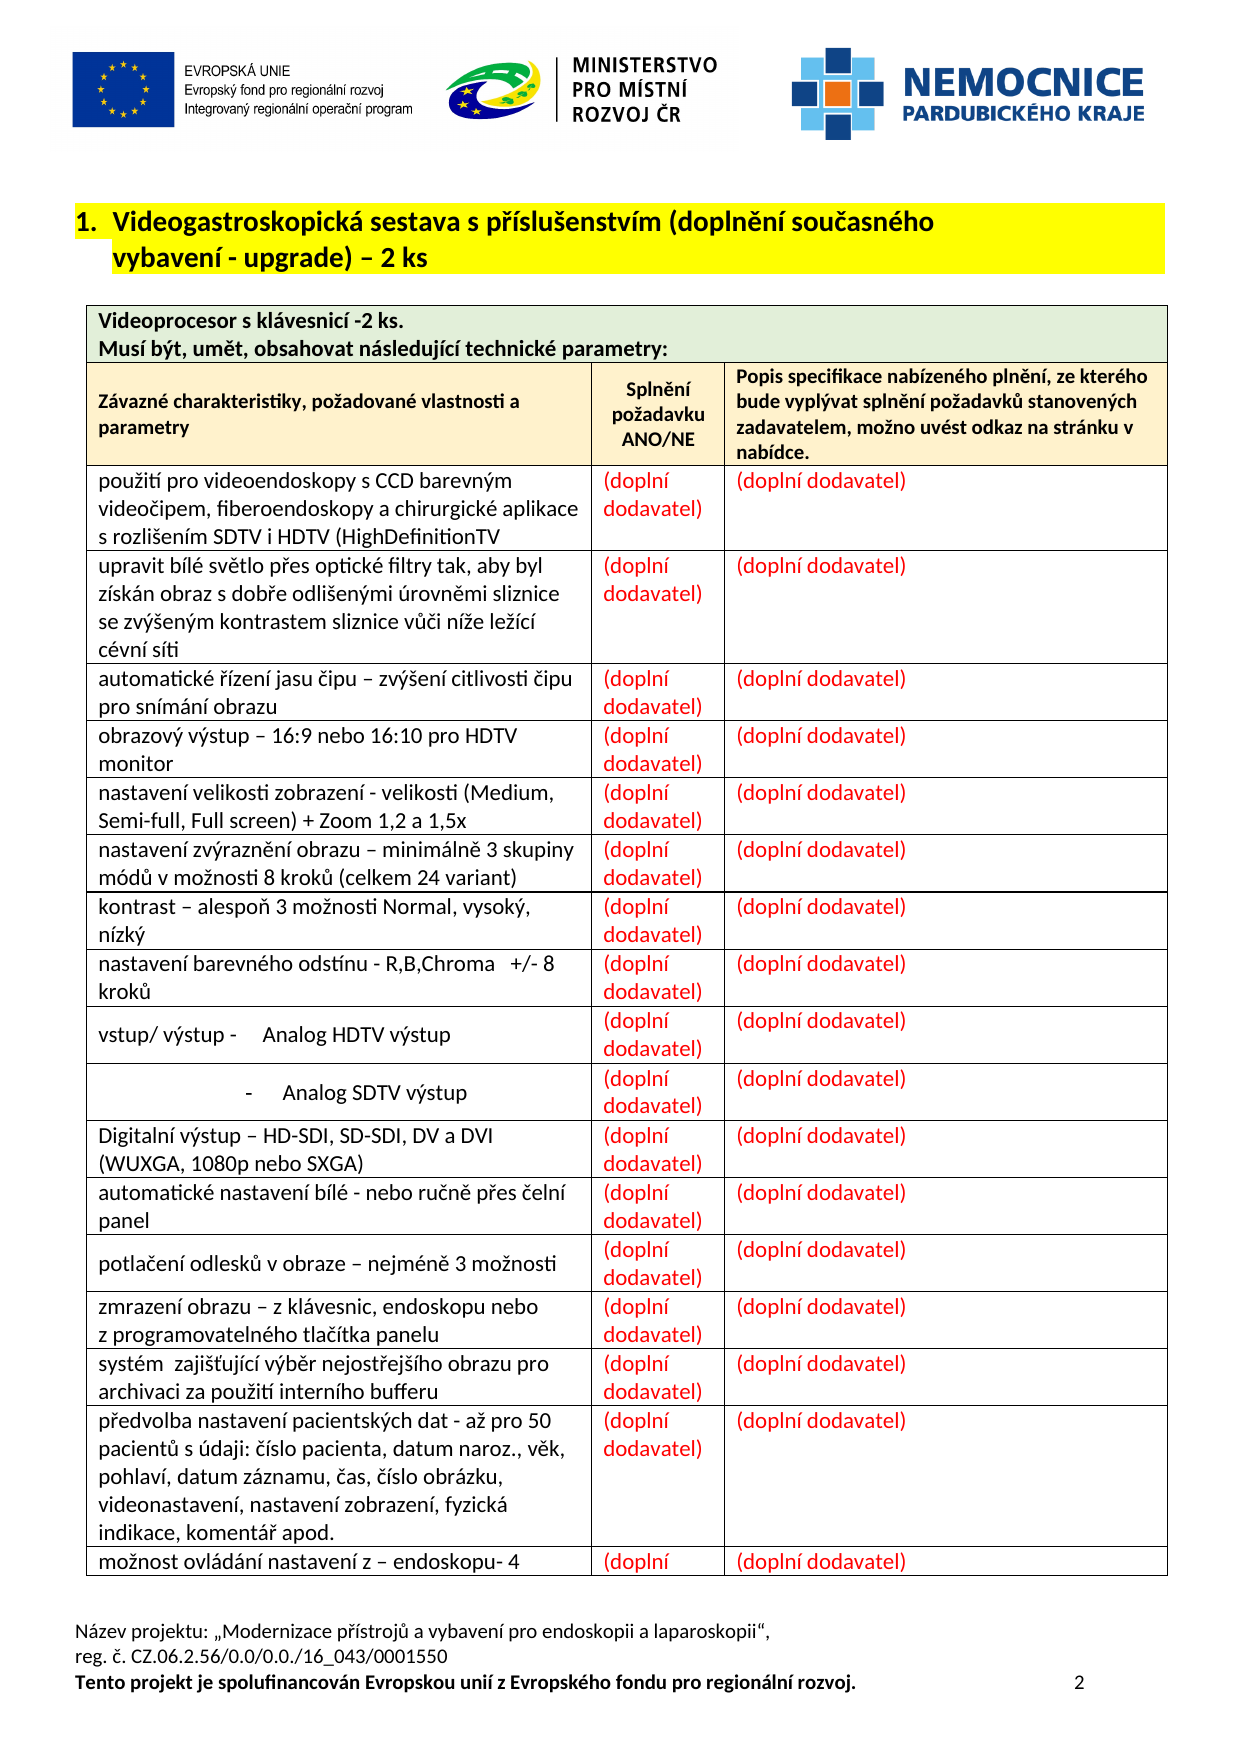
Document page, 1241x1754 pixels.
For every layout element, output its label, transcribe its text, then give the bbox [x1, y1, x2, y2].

table_cell upravit bílé světlo přes optické filtry tak, aby byl získán obraz s dobře odlišenými úrovněmi sliznice se zvýšeným kontrastem sliznice vůči níže ležící cévní síti [87, 551, 591, 663]
table_cell (doplní dodavatel) [725, 551, 1167, 663]
table_cell (doplní dodavatel) [592, 1235, 724, 1291]
table_cell (doplní dodavatel) [592, 1406, 724, 1546]
table_cell (doplní dodavatel) [592, 1007, 724, 1063]
table_cell (doplní dodavatel) [592, 778, 724, 834]
table_cell Splnění požadavku ANO/NE [592, 363, 724, 465]
table_cell (doplní dodavatel) [592, 1121, 724, 1177]
table_cell Digitalní výstup – HD-SDI, SD-SDI, DV a DVI (WUXGA, 1080p nebo SXGA) [87, 1121, 591, 1177]
table_cell (doplní dodavatel) [592, 1292, 724, 1348]
table_cell (doplní dodavatel) [725, 1349, 1167, 1405]
table_cell (doplní dodavatel) [592, 893, 724, 948]
picture [790, 46, 1144, 141]
table_cell (doplní dodavatel) [592, 721, 724, 777]
table_cell (doplní dodavatel) [725, 1292, 1167, 1348]
table_cell (doplní dodavatel) [592, 1349, 724, 1405]
list vybavení - upgrade) – 2 ks [112, 239, 1165, 274]
picture [50, 26, 739, 152]
table_cell nastavení barevného odstínu - R,B,Chroma +/- 8 kroků [87, 950, 591, 1006]
table_cell (doplní dodavatel) [725, 1064, 1167, 1120]
table_cell potlačení odlesků v obraze – nejméně 3 možnosti [87, 1235, 591, 1291]
table_cell (doplní dodavatel) [725, 893, 1167, 948]
table_cell vstup/ výstup - Analog HDTV výstup [87, 1007, 591, 1063]
table_cell (doplní dodavatel) [592, 1547, 724, 1575]
table_cell (doplní dodavatel) [725, 1178, 1167, 1234]
table_cell zmrazení obrazu – z klávesnic, endoskopu nebo z programovatelného tlačítka panelu [87, 1292, 591, 1348]
table_cell (doplní dodavatel) [725, 835, 1167, 891]
table_cell Analog SDTV výstup [87, 1064, 591, 1120]
table_cell nastavení velikosti zobrazení - velikosti (Medium, Semi-full, Full screen) + Zoom 1,2 a 1,5x [87, 778, 591, 834]
table_cell (doplní dodavatel) [592, 1178, 724, 1234]
table_cell (doplní dodavatel) [725, 664, 1167, 720]
table_cell (doplní dodavatel) [592, 466, 724, 550]
table_cell (doplní dodavatel) [592, 835, 724, 891]
table_cell (doplní dodavatel) [725, 1235, 1167, 1291]
table_cell (doplní dodavatel) [725, 721, 1167, 777]
table_cell (doplní dodavatel) [592, 1064, 724, 1120]
table_cell (doplní dodavatel) [592, 950, 724, 1006]
table_cell předvolba nastavení pacientských dat - až pro 50 pacientů s údaji: číslo pacienta, datum naroz., věk, pohlaví, datum záznamu, čas, číslo obrázku, videonastavení, nastavení zobrazení, fyzická indikace, komentář apod. [87, 1406, 591, 1546]
table_cell (doplní dodavatel) [725, 1547, 1167, 1575]
table_cell systém zajišťující výběr nejostřejšího obrazu pro archivaci za použití interního bufferu [87, 1349, 591, 1405]
table_cell obrazový výstup – 16:9 nebo 16:10 pro HDTV monitor [87, 721, 591, 777]
table_cell (doplní dodavatel) [725, 1406, 1167, 1546]
table_cell kontrast – alespoň 3 možnosti Normal, vysoký, nízký [87, 893, 591, 948]
table_cell (doplní dodavatel) [725, 950, 1167, 1006]
table_cell (doplní dodavatel) [592, 664, 724, 720]
table_cell automatické nastavení bílé - nebo ručně přes čelní panel [87, 1178, 591, 1234]
table_cell (doplní dodavatel) [725, 1121, 1167, 1177]
table_cell (doplní dodavatel) [725, 778, 1167, 834]
table_cell (doplní dodavatel) [725, 466, 1167, 550]
table_header Videoprocesor s klávesnicí -2 ks. Musí být, umět, obsahovat následující technické parametry: [87, 306, 1167, 362]
table_cell (doplní dodavatel) [725, 1007, 1167, 1063]
table_cell Závazné charakteristiky, požadované vlastnosti a parametry [87, 363, 591, 465]
table_cell automatické řízení jasu čipu – zvýšení citlivosti čipu pro snímání obrazu [87, 664, 591, 720]
table_cell Popis specifikace nabízeného plnění, ze kterého bude vyplývat splnění požadavků stanovených zadavatelem, možno uvést odkaz na stránku v nabídce. [725, 363, 1167, 465]
list Videogastroskopická sestava s příslušenstvím (doplnění současného [75, 203, 1165, 239]
table_cell použití pro videoendoskopy s CCD barevným videočipem, fiberoendoskopy a chirurgické aplikace s rozlišením SDTV i HDTV (HighDefinitionTV [87, 466, 591, 550]
table_cell (doplní dodavatel) [592, 551, 724, 663]
table_cell nastavení zvýraznění obrazu – minimálně 3 skupiny módů v možnosti 8 kroků (celkem 24 variant) [87, 835, 591, 891]
